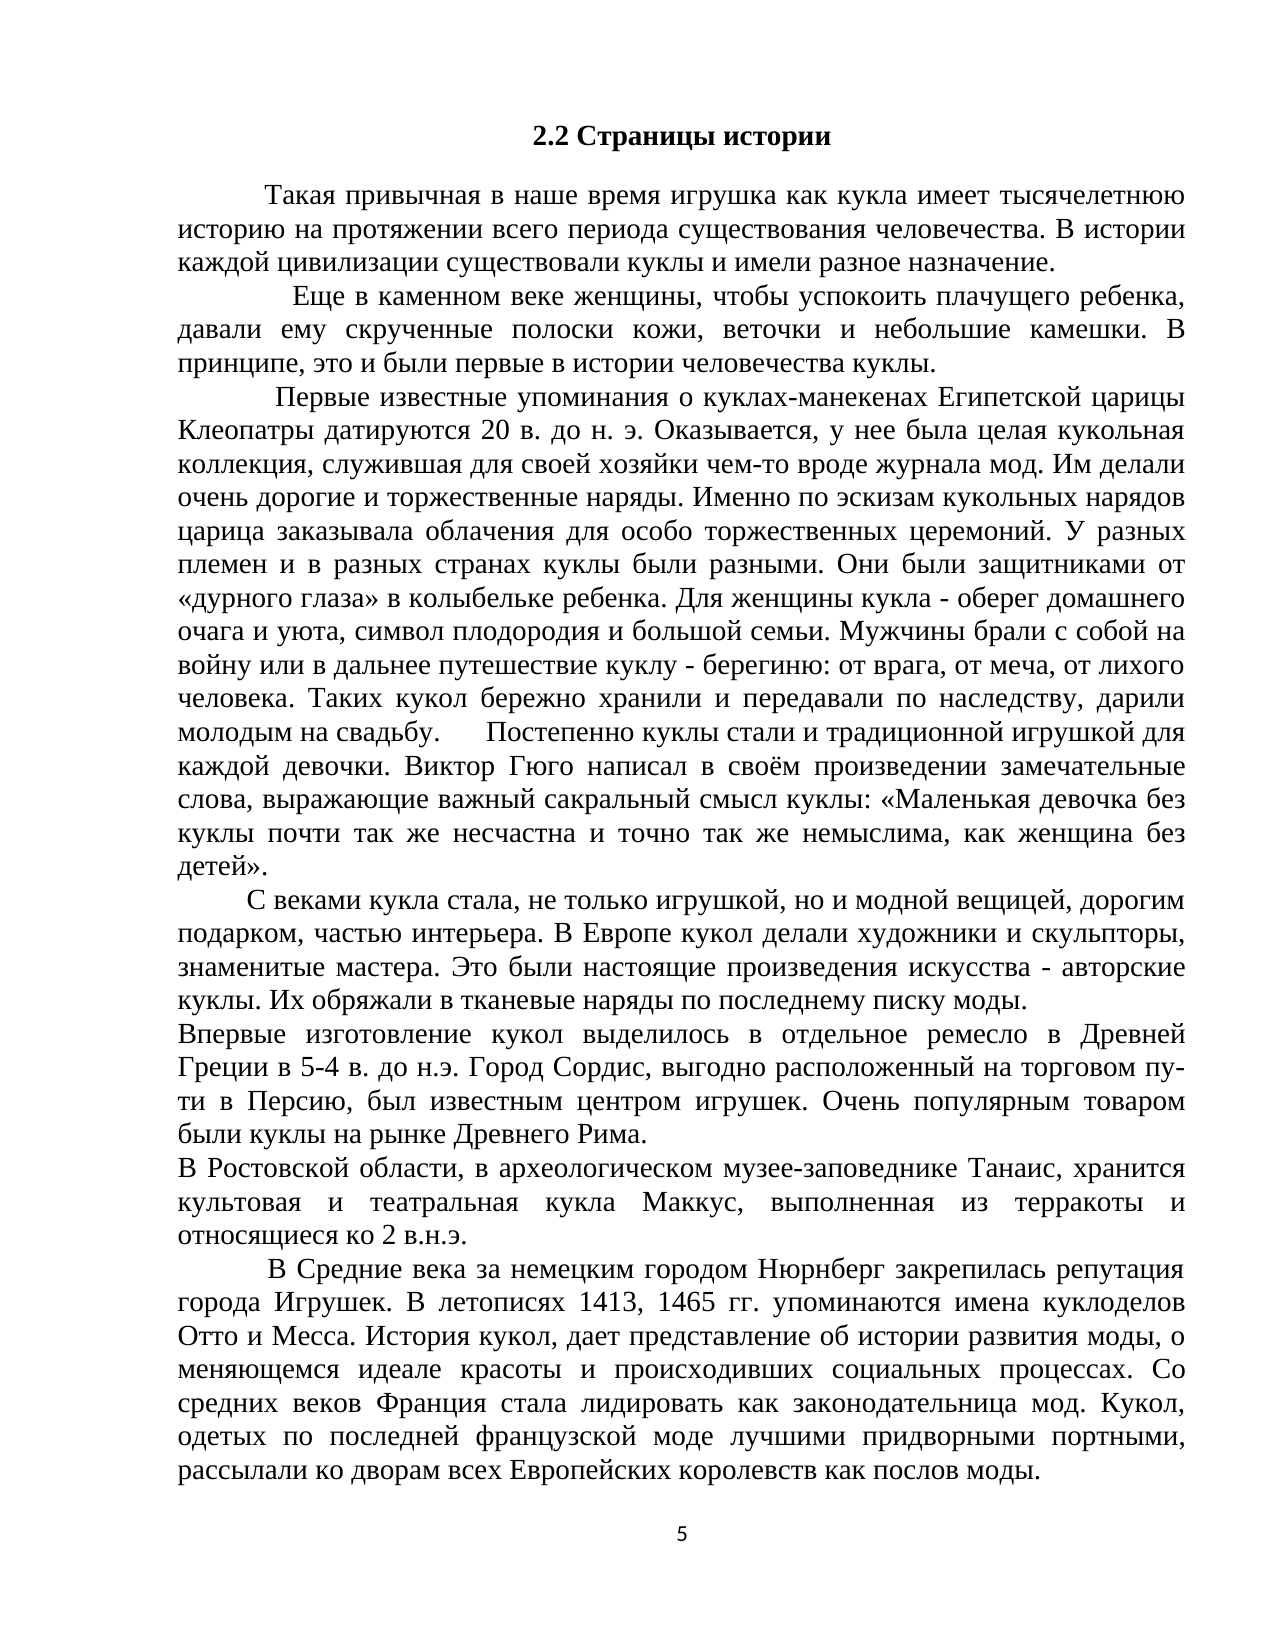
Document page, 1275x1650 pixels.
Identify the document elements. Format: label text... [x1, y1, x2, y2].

text Впервые изготовление кукол выделилось в отдельное ремесло в Древней Греции в 5-4 в. до н.э. Город Сордис, выгодно расположенный на торговом пу-ти в Персию, был известным центром игрушек. Очень популярным товаром были куклы на рынке Древнего Рима. [177, 1016, 1186, 1150]
text Такая привычная в наше время игрушка как кукла имеет тысячелетнюю историю на протяжении всего периода существования человечества. В истории каждой цивилизации существовали куклы и имели разное назначение. [177, 177, 1186, 278]
text Еще в каменном веке женщины, чтобы успокоить плачущего ребенка, давали ему скрученные полоски кожи, веточки и небольшие камешки. В принципе, это и были первые в истории человечества куклы. [177, 278, 1186, 379]
text С веками кукла стала, не только игрушкой, но и модной вещицей, дорогим подарком, частью интерьера. В Европе кукол делали художники и скульпторы, знаменитые мастера. Это были настоящие произведения искусства - авторские куклы. Их обряжали в тканевые наряды по последнему писку моды. [177, 882, 1186, 1016]
text 2.2 Страницы истории [177, 118, 1186, 152]
text В Ростовской области, в археологическом музее-заповеднике Танаис, хранится культовая и театральная кукла Маккус, выполненная из терракоты и относящиеся ко 2 в.н.э. [177, 1150, 1186, 1251]
text В Средние века за немецким городом Нюрнберг закрепилась репутация города Игрушек. В летописях 1413, 1465 гг. упоминаются имена куклоделов Отто и Месса. История кукол, дает представление об истории развития моды, о меняющемся идеале красоты и происходивших социальных процессах. Со средних веков Франция стала лидировать как законодательница мод. Кукол, одетых по последней французской моде лучшими придворными портными, рассылали ко дворам всех Европейских королевств как послов моды. [177, 1251, 1186, 1486]
text Первые известные упоминания о куклах-манекенах Египетской царицы Клеопатры датируются 20 в. до н. э. Оказывается, у нее была целая кукольная коллекция, служившая для своей хозяйки чем-то вроде журнала мод. Им делали очень дорогие и торжественные наряды. Именно по эскизам кукольных нарядов царица заказывала облачения для особо торжественных церемоний. У разных племен и в разных странах куклы были разными. Они были защитниками от «дурного глаза» в колыбельке ребенка. Для женщины кукла - оберег домашнего очага и уюта, символ плодородия и большой семьи. Мужчины брали с собой на войну или в дальнее путешествие куклу - берегиню: от врага, от меча, от лихого человека. Таких кукол бережно хранили и передавали по наследству, дарили молодым на свадьбу. Постепенно куклы стали и традиционной игрушкой для каждой девочки. Виктор Гюго написал в своём произведении замечательные слова, выражающие важный сакральный смысл куклы: «Маленькая девочка без куклы почти так же несчастна и точно так же немыслима, как женщина без детей». [177, 379, 1186, 882]
